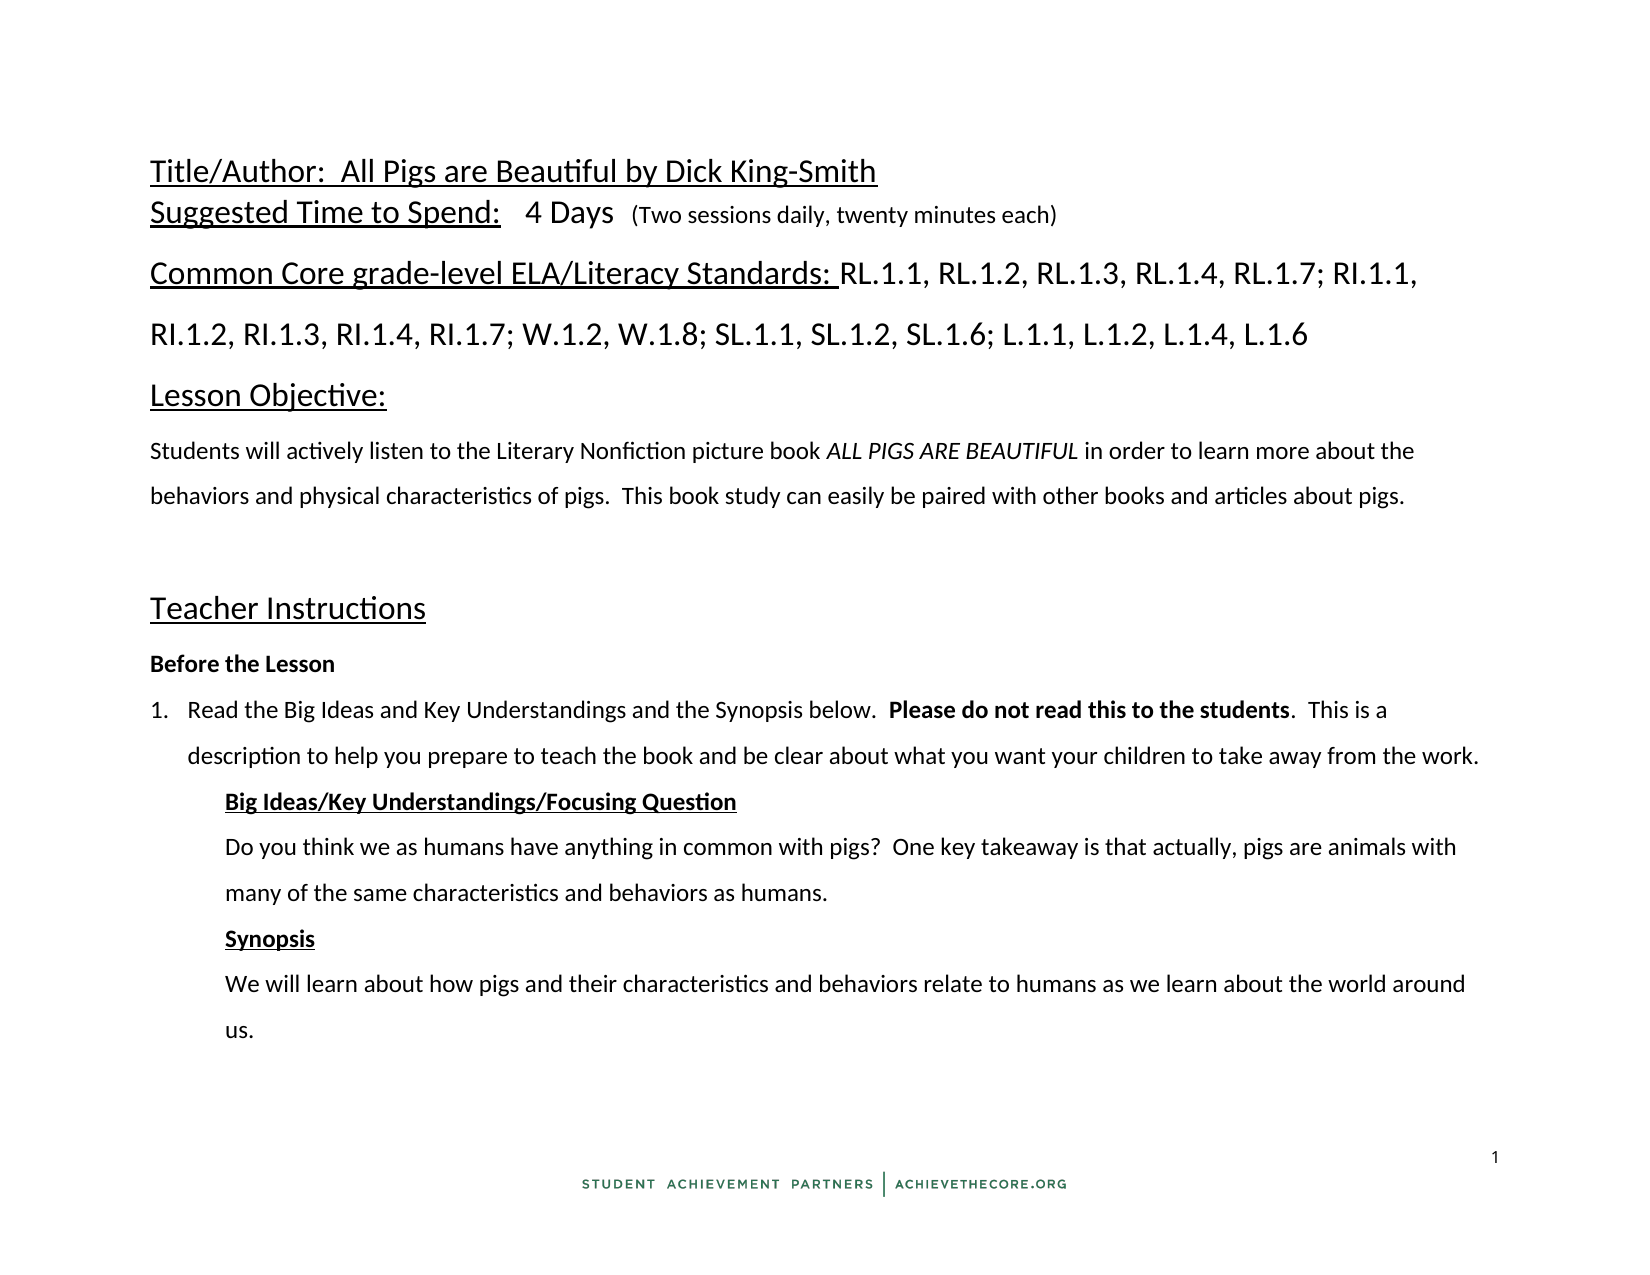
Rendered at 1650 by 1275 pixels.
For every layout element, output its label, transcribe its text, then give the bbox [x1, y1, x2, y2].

text Title/Author: All Pigs are Beautiful by Dick King-Smith [150, 150, 1500, 191]
text Big Ideas/Key Understandings/Focusing Question [150, 786, 1500, 816]
text Synopsis [150, 923, 1500, 953]
text Before the Lesson [150, 648, 1500, 679]
picture [571, 1168, 1079, 1200]
text Lesson Objective: [150, 374, 1500, 414]
text We will learn about how pigs and their characteristics and behaviors relate to humans as we learn about the world around us. [225, 968, 1500, 1045]
text Teacher Instructions [150, 587, 1500, 628]
text Common Core grade-level ELA/Literacy Standards: RL.1.1, RL.1.2, RL.1.3, RL.1.4, RL.1.7; RI.1.1, RI.1.2, RI.1.3, RI.1.4, RI.1.7; W.1.2, W.1.8; SL.1.1, SL.1.2, SL.1.6; L.1.1, L.1.2, L.1.4, L.1.6 [150, 252, 1500, 353]
text Suggested Time to Spend: 4 Days (Two sessions daily, twenty minutes each) [150, 191, 1500, 231]
text Do you think we as humans have anything in common with pigs? One key takeaway is that actually, pigs are animals with many of the same characteristics and behaviors as humans. [225, 831, 1500, 908]
list Read the Big Ideas and Key Understandings and the Synopsis below. Please do not read this to the students. This is a description to help you prepare to teach the book and be clear about what you want your children to take away from the work. [150, 694, 1500, 770]
text Students will actively listen to the Literary Nonfiction picture book ALL PIGS ARE BEAUTIFUL in order to learn more about the behaviors and physical characteristics of pigs. This book study can easily be paired with other books and articles about pigs. [150, 435, 1500, 511]
